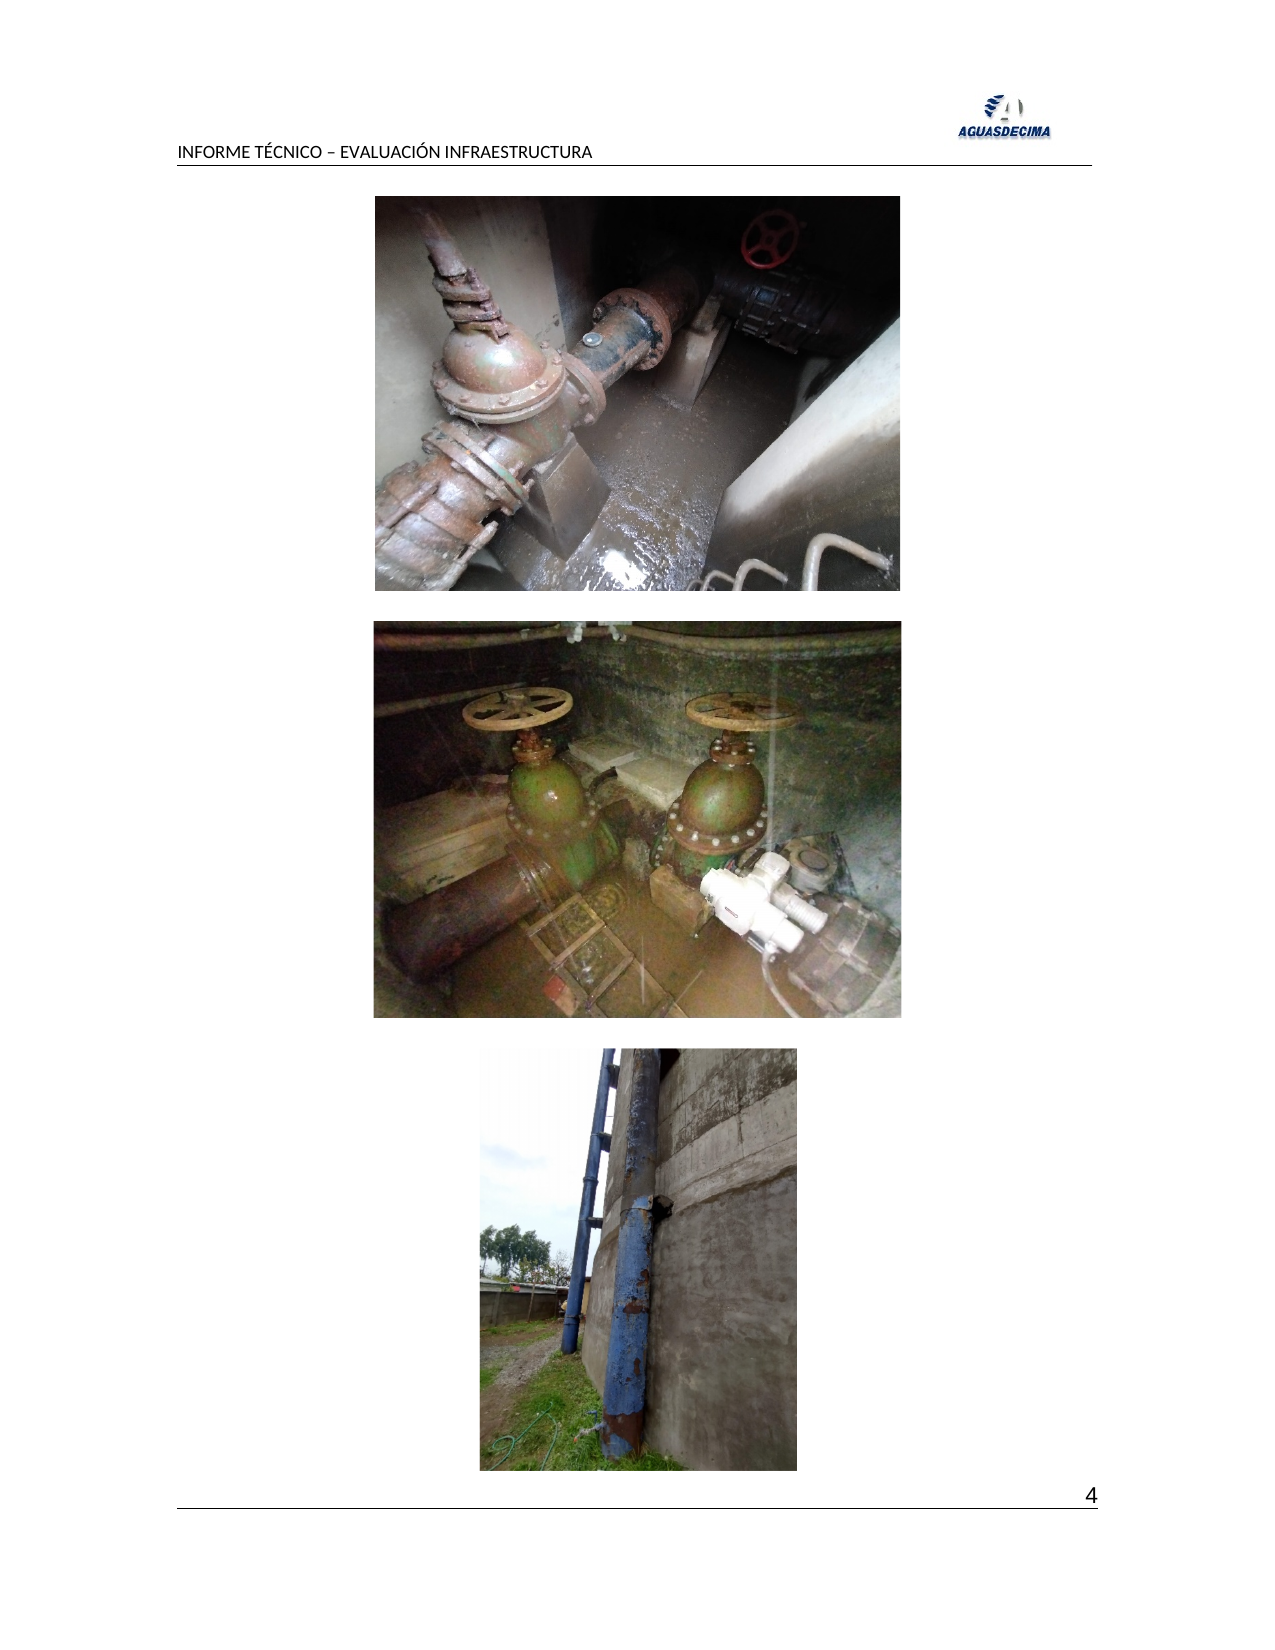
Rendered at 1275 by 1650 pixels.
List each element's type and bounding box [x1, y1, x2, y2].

picture [480, 1049, 797, 1470]
picture [375, 196, 901, 591]
picture [373, 621, 902, 1018]
picture [944, 73, 1069, 159]
